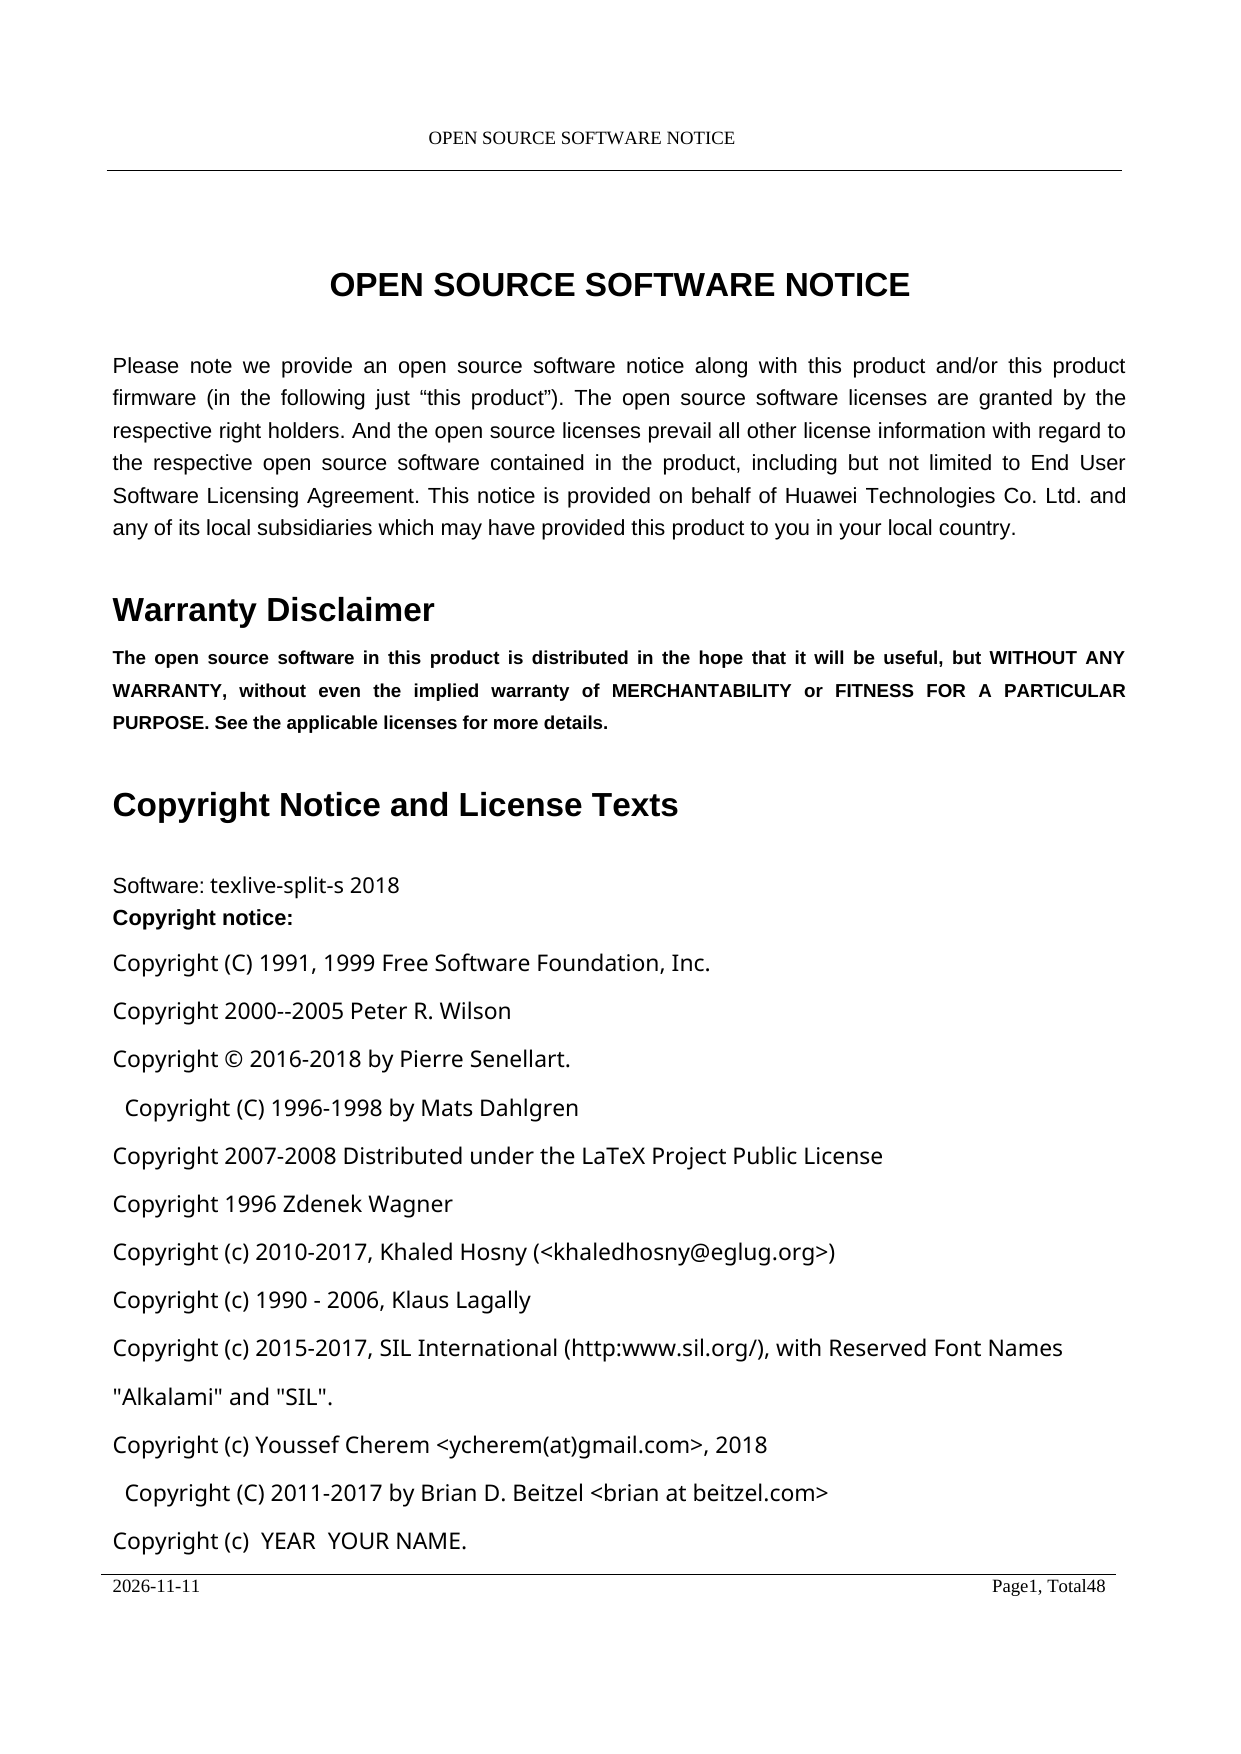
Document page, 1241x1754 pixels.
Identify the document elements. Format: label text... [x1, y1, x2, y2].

text The open source software in this product is distributed in the hope that it will be useful, but WITHOUT ANY WARRANTY, without even the implied warranty of MERCHANTABILITY or FITNESS FOR A PARTICULAR PURPOSE. See the applicable licenses for more details. [112, 641, 1128, 739]
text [112, 1477, 1128, 1509]
text Copyright (c) Youssef Cherem <ycherem(at)gmail.com>, 2018 [112, 1428, 1128, 1461]
text Copyright 1996 Zdenek Wagner [112, 1187, 1128, 1220]
text Copyright © 2016-2018 by Pierre Senellart. [112, 1043, 1128, 1075]
text Copyright notice: [112, 901, 1128, 934]
text Copyright (c) 1990 - 2006, Klaus Lagally [112, 1283, 1128, 1316]
text Copyright 2000--2005 Peter R. Wilson [112, 995, 1128, 1027]
text Copyright (c) YEAR YOUR NAME. [112, 1525, 1128, 1557]
text Software: texlive-split-s 2018 [112, 869, 1128, 901]
text OPEN SOURCE SOFTWARE NOTICE [112, 251, 1128, 316]
text Copyright (C) 1996-1998 by Mats Dahlgren [112, 1091, 1128, 1123]
text Copyright (C) 1991, 1999 Free Software Foundation, Inc. [112, 947, 1128, 979]
text Warranty Disclaimer [112, 576, 1128, 641]
text Please note we provide an open source software notice along with this product and/or this product firmware (in the following just “this product”). The open source software licenses are granted by the respective right holders. And the open source licenses prevail all other license information with regard to the respective open source software contained in the product, including but not limited to End User Software Licensing Agreement. This notice is provided on behalf of Huawei Technologies Co. Ltd. and any of its local subsidiaries which may have provided this product to you in your local country. [112, 349, 1128, 544]
text Copyright Notice and License Texts [112, 771, 1128, 836]
text Copyright 2007-2008 Distributed under the LaTeX Project Public License [112, 1139, 1128, 1172]
text Copyright (c) 2015-2017, SIL International (http:www.sil.org/), with Reserved Font Names "Alkalami" and "SIL". [112, 1332, 1128, 1413]
text Copyright (c) 2010-2017, Khaled Hosny (<khaledhosny@eglug.org>) [112, 1235, 1128, 1268]
